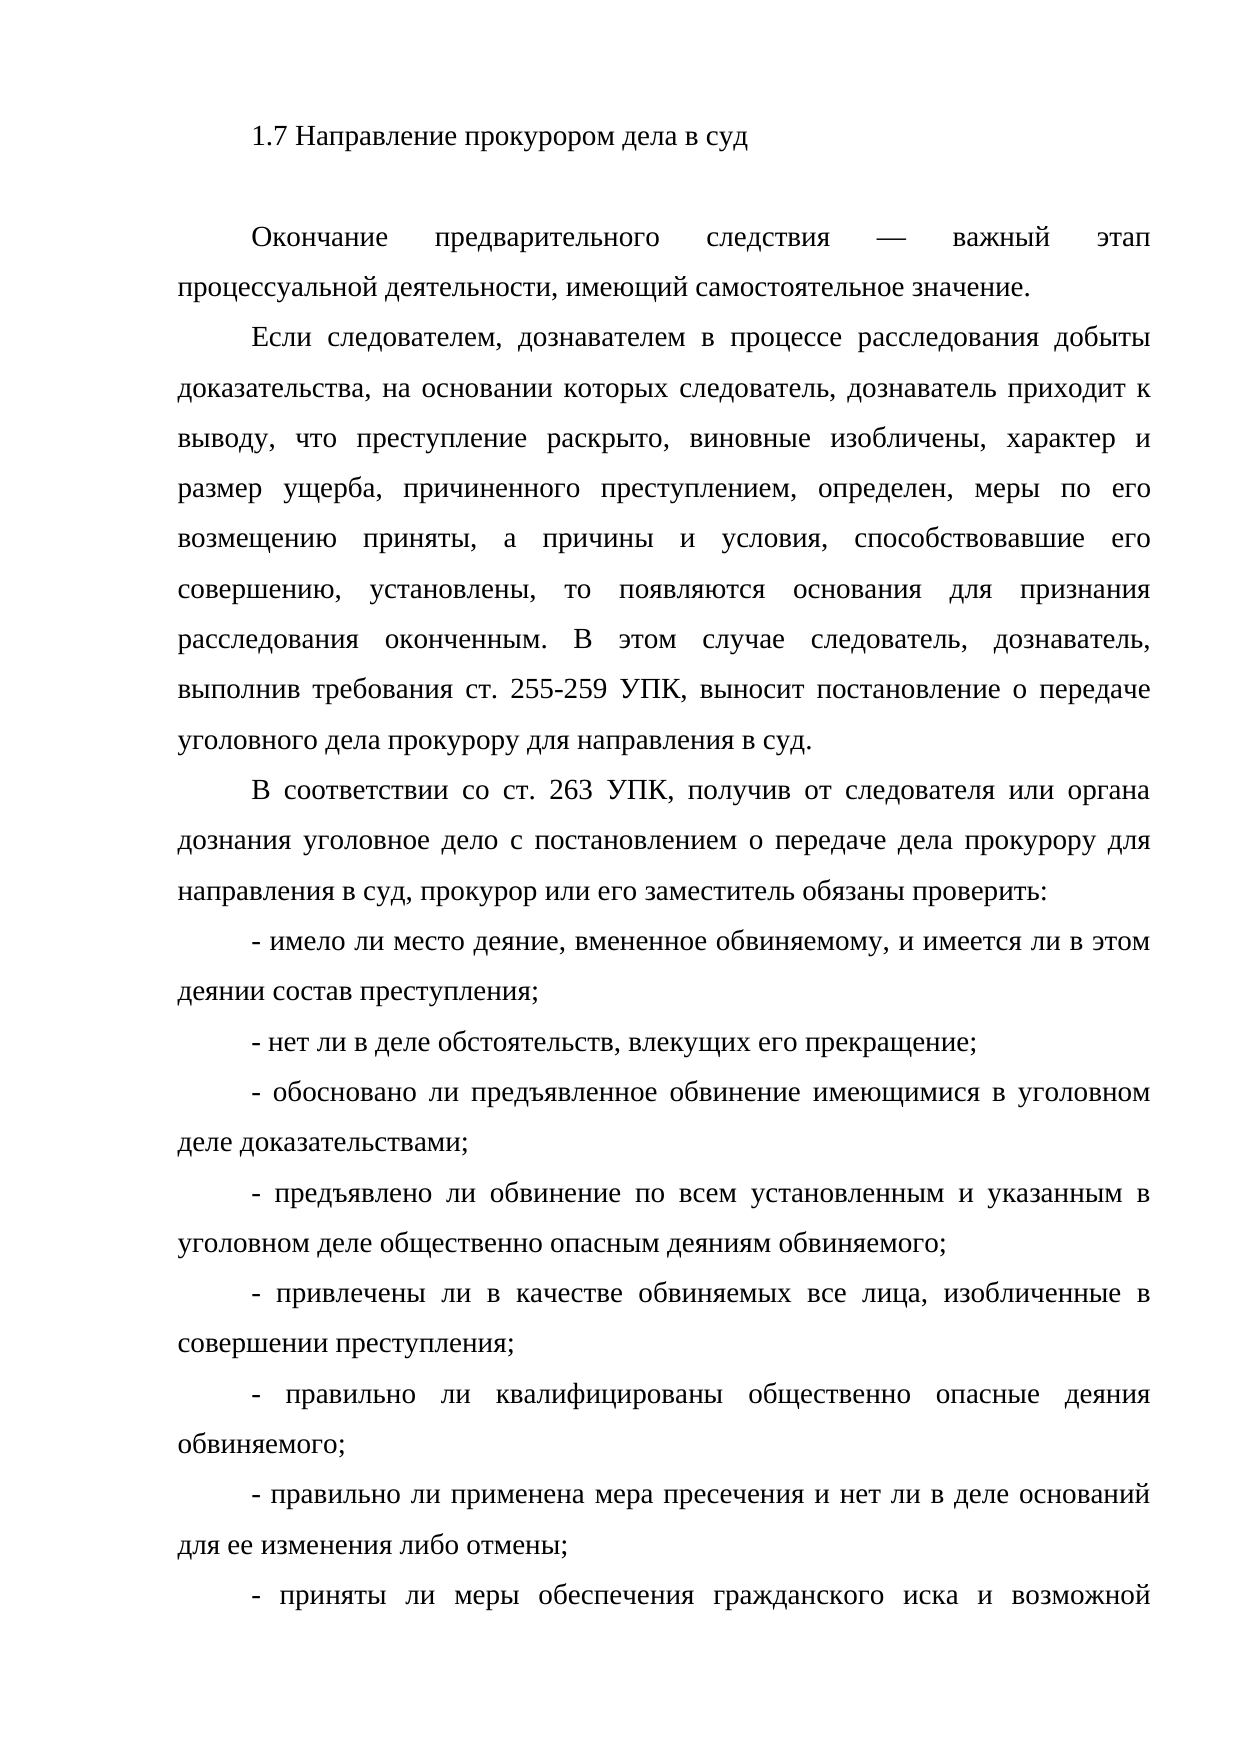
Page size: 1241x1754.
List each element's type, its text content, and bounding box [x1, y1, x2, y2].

text - привлечены ли в качестве обвиняемых все лица, изобличенные в совершении преступления; [177, 1275, 1152, 1359]
text - обосновано ли предъявленное обвинение имеющимися в уголовном деле доказательствами; [177, 1074, 1152, 1158]
text - правильно ли применена мера пресечения и нет ли в деле оснований для ее изменения либо отмены; [177, 1477, 1152, 1560]
text Если следователем, дознавателем в процессе расследования добыты доказательства, на основании которых следователь, дознаватель приходит к выводу, что преступление раскрыто, виновные изобличены, характер и размер ущерба, причиненного преступлением, определен, меры по его возмещению приняты, а причины и условия, способствовавшие его совершению, установлены, то появляются основания для признания расследования оконченным. В этом случае следователь, дознаватель, выполнив требования ст. 255-259 УПК, выносит постановление о передаче уголовного дела прокурору для направления в суд. [177, 319, 1152, 755]
text - имело ли место деяние, вмененное обвиняемому, и имеется ли в этом деянии состав преступления; [177, 923, 1152, 1007]
text - предъявлено ли обвинение по всем установленным и указанным в уголовном деле общественно опасным деяниям обвиняемого; [177, 1175, 1152, 1258]
text 1.7 Направление прокурором дела в суд [177, 118, 1152, 152]
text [177, 1577, 1152, 1611]
text Окончание предварительного следствия — важный этап процессуальной деятельности, имеющий самостоятельное значение. [177, 219, 1152, 303]
text В соответствии со ст. 263 УПК, получив от следователя или органа дознания уголовное дело с постановлением о передаче дела прокурору для направления в суд, прокурор или его заместитель обязаны проверить: [177, 772, 1152, 906]
text - правильно ли квалифицированы общественно опасные деяния обвиняемого; [177, 1376, 1152, 1460]
text - нет ли в деле обстоятельств, влекущих его прекращение; [177, 1024, 1152, 1057]
